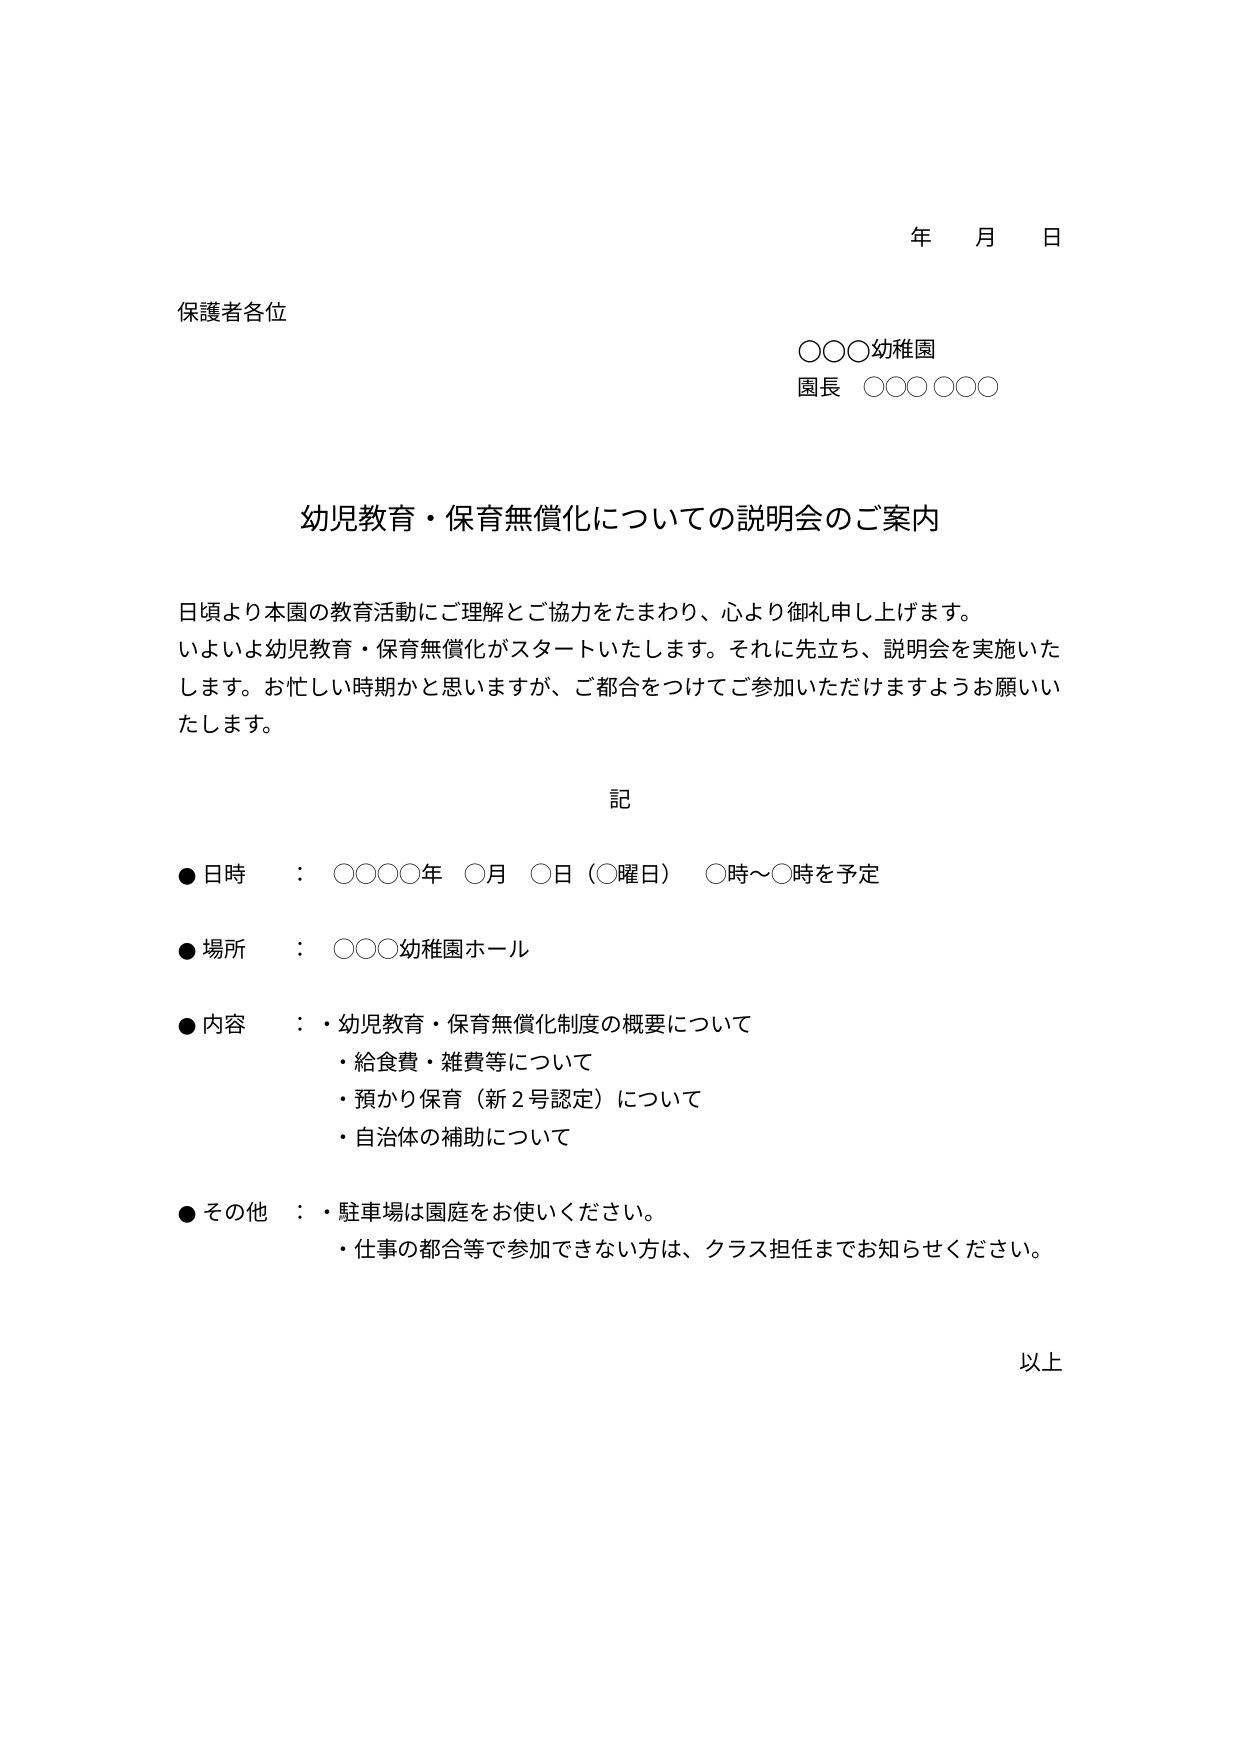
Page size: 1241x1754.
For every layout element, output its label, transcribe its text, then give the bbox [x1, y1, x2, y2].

text ・給食費・雑費等について [310, 1042, 1063, 1079]
text ・仕事の都合等で参加できない方は、クラス担任までお知らせください。 [310, 1229, 1063, 1267]
text 保護者各位 [177, 292, 1063, 329]
text 以上 [177, 1342, 1063, 1379]
text 年 月 日 [177, 217, 1063, 254]
text ● 日時 ： ◯◯◯◯年 ◯月 ◯日（◯曜日） ◯時～◯時を予定 [177, 854, 1063, 892]
text いよいよ幼児教育・保育無償化がスタートいたします。それに先立ち、説明会を実施いたします。お忙しい時期かと思いますが、ご都合をつけてご参加いただけますようお願いいたします。 [177, 629, 1063, 742]
text ・自治体の補助について [310, 1117, 1063, 1154]
text ● 内容 ： ・幼児教育・保育無償化制度の概要について [177, 1004, 1063, 1042]
text ◯◯◯幼稚園 [177, 329, 1063, 367]
text 日頃より本園の教育活動にご理解とご協力をたまわり、心より御礼申し上げます。 [177, 592, 1063, 629]
text ・預かり保育（新2号認定）について [310, 1079, 1063, 1117]
text ● その他 ： ・駐車場は園庭をお使いください。 [177, 1192, 1063, 1229]
text 幼児教育・保育無償化についての説明会のご案内 [177, 479, 1063, 554]
text 園長 ◯◯◯ ◯◯◯ [177, 367, 1063, 404]
subtitle 記 [177, 779, 1063, 817]
text ● 場所 ： ◯◯◯幼稚園ホール [177, 929, 1063, 967]
